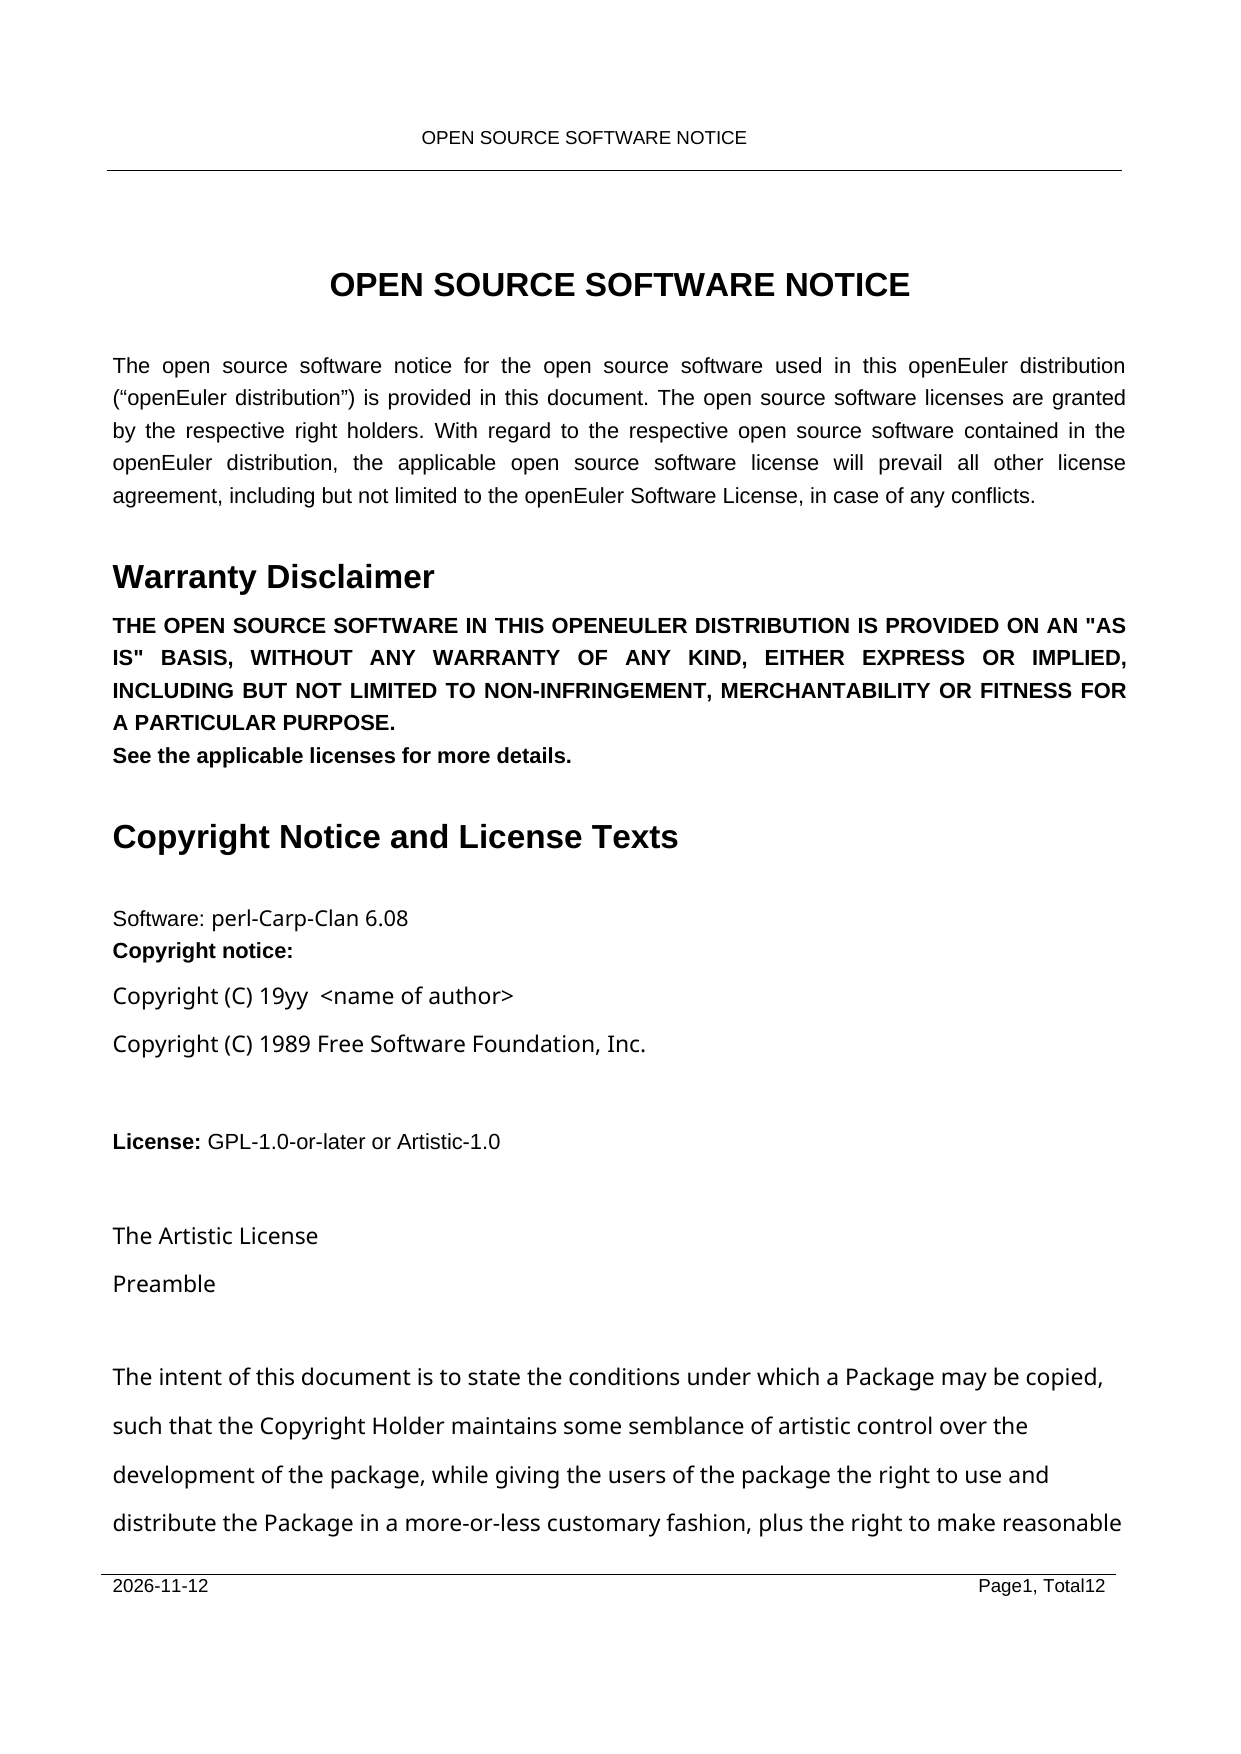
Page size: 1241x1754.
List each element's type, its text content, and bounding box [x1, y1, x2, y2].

text Software: perl-Carp-Clan 6.08 [112, 901, 1128, 934]
text Warranty Disclaimer [112, 544, 1128, 609]
text The Artistic License [112, 1170, 1128, 1252]
text THE OPEN SOURCE SOFTWARE IN THIS OPENEULER DISTRIBUTION IS PROVIDED ON AN "AS IS" BASIS, WITHOUT ANY WARRANTY OF ANY KIND, EITHER EXPRESS OR IMPLIED, INCLUDING BUT NOT LIMITED TO NON-INFRINGEMENT, MERCHANTABILITY OR FITNESS FOR A PARTICULAR PURPOSE. See the applicable licenses for more details. [112, 609, 1128, 771]
text OPEN SOURCE SOFTWARE NOTICE [112, 251, 1128, 316]
text The open source software notice for the open source software used in this openEuler distribution (“openEuler distribution”) is provided in this document. The open source software licenses are granted by the respective right holders. With regard to the respective open source software contained in the openEuler distribution, the applicable open source software license will prevail all other license agreement, including but not limited to the openEuler Software License, in case of any conflicts. [112, 349, 1128, 511]
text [112, 1361, 1128, 1539]
text Preamble [112, 1267, 1128, 1300]
text Copyright (C) 19yy <name of author> Copyright (C) 1989 Free Software Foundation, Inc. [112, 979, 1128, 1109]
text Copyright Notice and License Texts [112, 804, 1128, 869]
text License: GPL-1.0-or-later or Artistic-1.0 [112, 1125, 1128, 1158]
text Copyright notice: [112, 934, 1128, 966]
